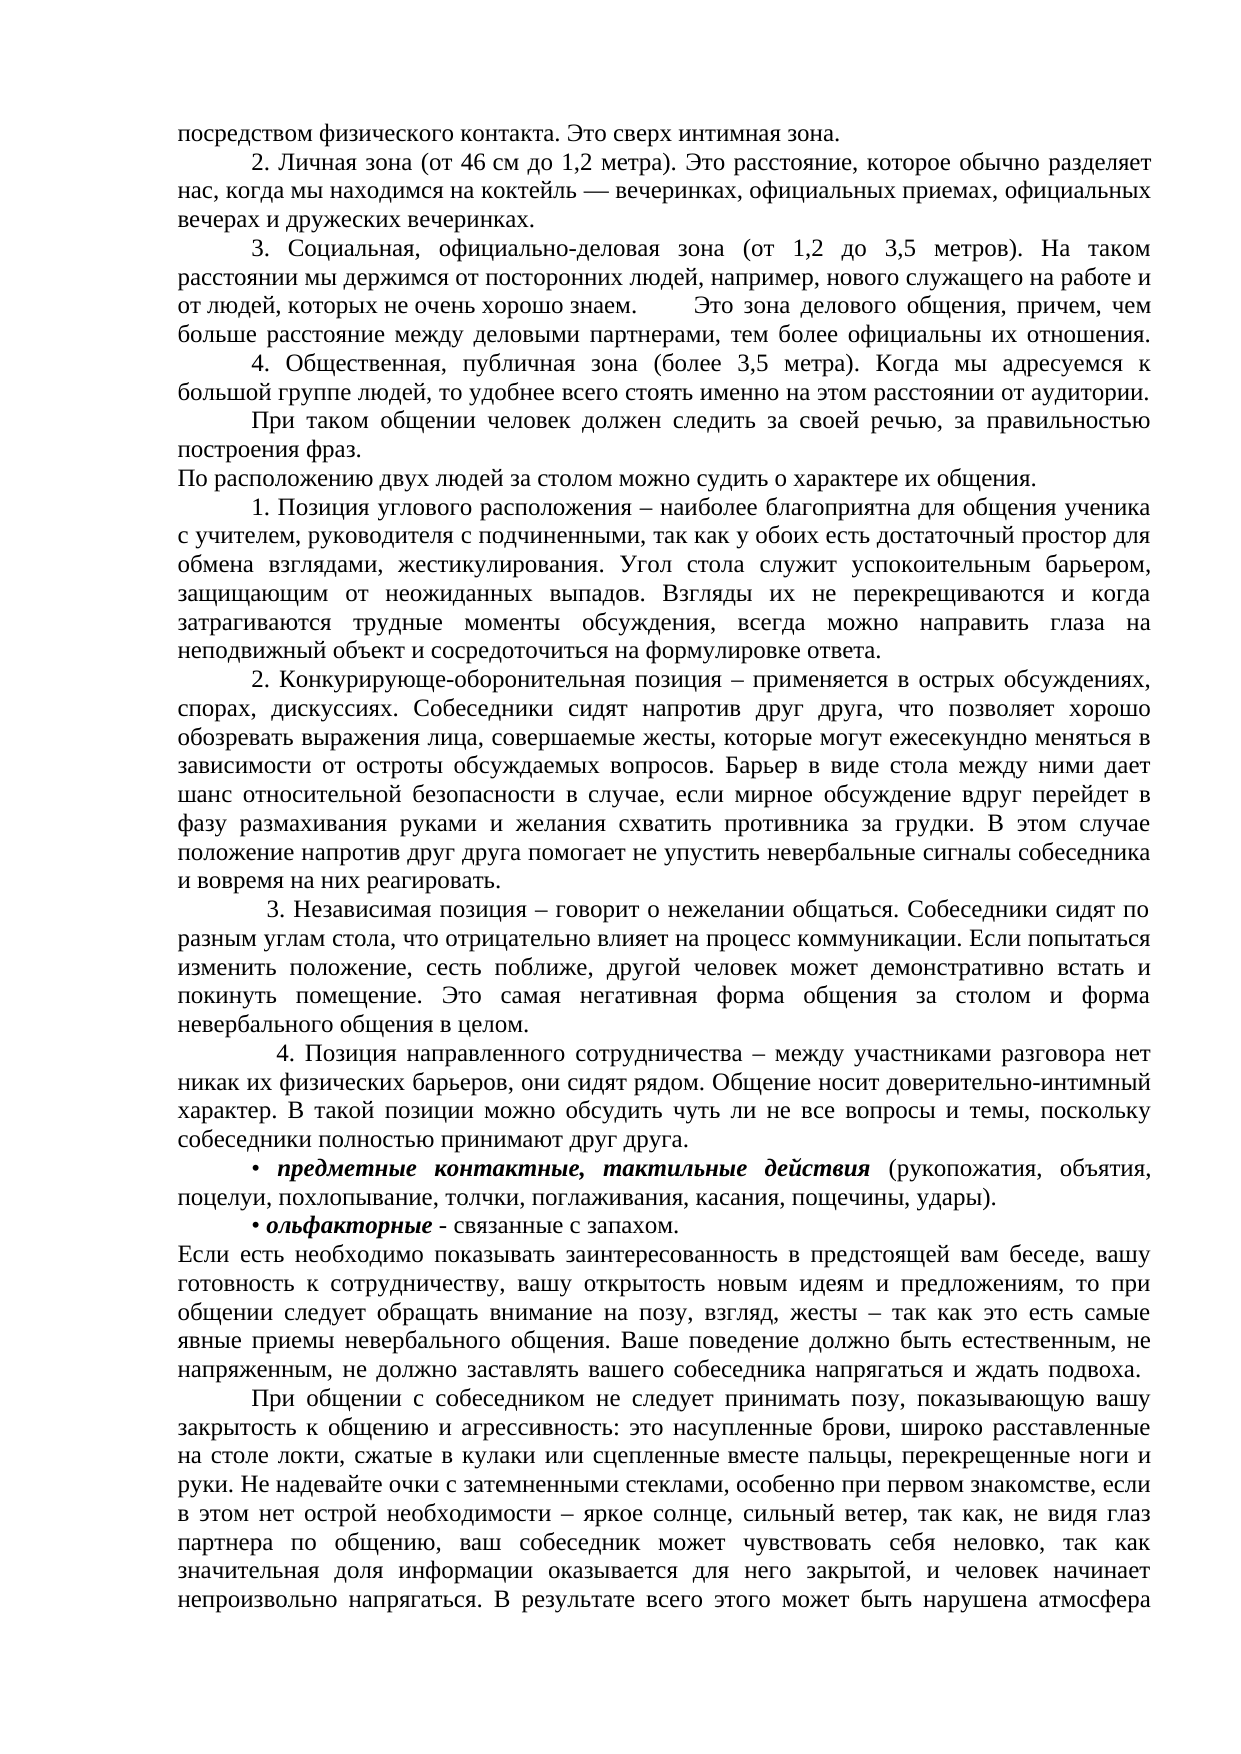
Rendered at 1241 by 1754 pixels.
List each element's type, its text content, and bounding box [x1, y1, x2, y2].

text 4. Позиция направленного сотрудничества – между участниками разговора нет никак их физических барьеров, они сидят рядом. Общение носит доверительно-интимный характер. В такой позиции можно обсудить чуть ли не все вопросы и темы, поскольку собеседники полностью принимают друг друга. [177, 1038, 1152, 1153]
text 3. Независимая позиция – говорит о нежелании общаться. Собеседники сидят по разным углам стола, что отрицательно влияет на процесс коммуникации. Если попытаться изменить положение, сесть поближе, другой человек может демонстративно встать и покинуть помещение. Это самая негативная форма общения за столом и форма невербального общения в целом. [177, 894, 1152, 1038]
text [177, 1239, 1152, 1613]
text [177, 118, 1152, 233]
text 1. Позиция углового расположения – наиболее благоприятна для общения ученика с учителем, руководителя с подчиненными, так как у обоих есть достаточный простор для обмена взглядами, жестикулирования. Угол стола служит успокоительным барьером, защищающим от неожиданных выпадов. Взгляды их не перекрещиваются и когда затрагиваются трудные моменты обсуждения, всегда можно направить глаза на неподвижный объект и сосредоточиться на формулировке ответа. 2. Конкурирующе-оборонительная позиция – применяется в острых обсуждениях, спорах, дискуссиях. Собеседники сидят напротив друг друга, что позволяет хорошо обозревать выражения лица, совершаемые жесты, которые могут ежесекундно меняться в зависимости от остроты обсуждаемых вопросов. Барьер в виде стола между ними дает шанс относительной безопасности в случае, если мирное обсуждение вдруг перейдет в фазу размахивания руками и желания схватить противника за грудки. В этом случае положение напротив друг друга помогает не упустить невербальные сигналы собеседника и вовремя на них реагировать. [177, 492, 1152, 894]
text 3. Социальная, официально-деловая зона (от 1,2 до ). На таком расстоянии мы держимся от посторонних людей, например, нового служащего на работе и от людей, которых не очень хорошо знаем. Это зона делового общения, причем, чем больше расстояние между деловыми партнерами, тем более официальны их отношения. 4. Общественная, публичная зона (более ). Когда мы адресуемся к большой группе людей, то удобнее всего стоять именно на этом расстоянии от аудитории. При таком общении человек должен следить за своей речью, за правильностью построения фраз. [177, 233, 1152, 463]
text • предметные контактные, тактильные действия (рукопожатия, объятия, поцелуи, похлопывание, толчки, поглаживания, касания, пощечины, удары). • ольфакторные - связанные с запахом. [177, 1153, 1152, 1239]
text По расположению двух людей за столом можно судить о характере их общения. [177, 463, 1152, 492]
